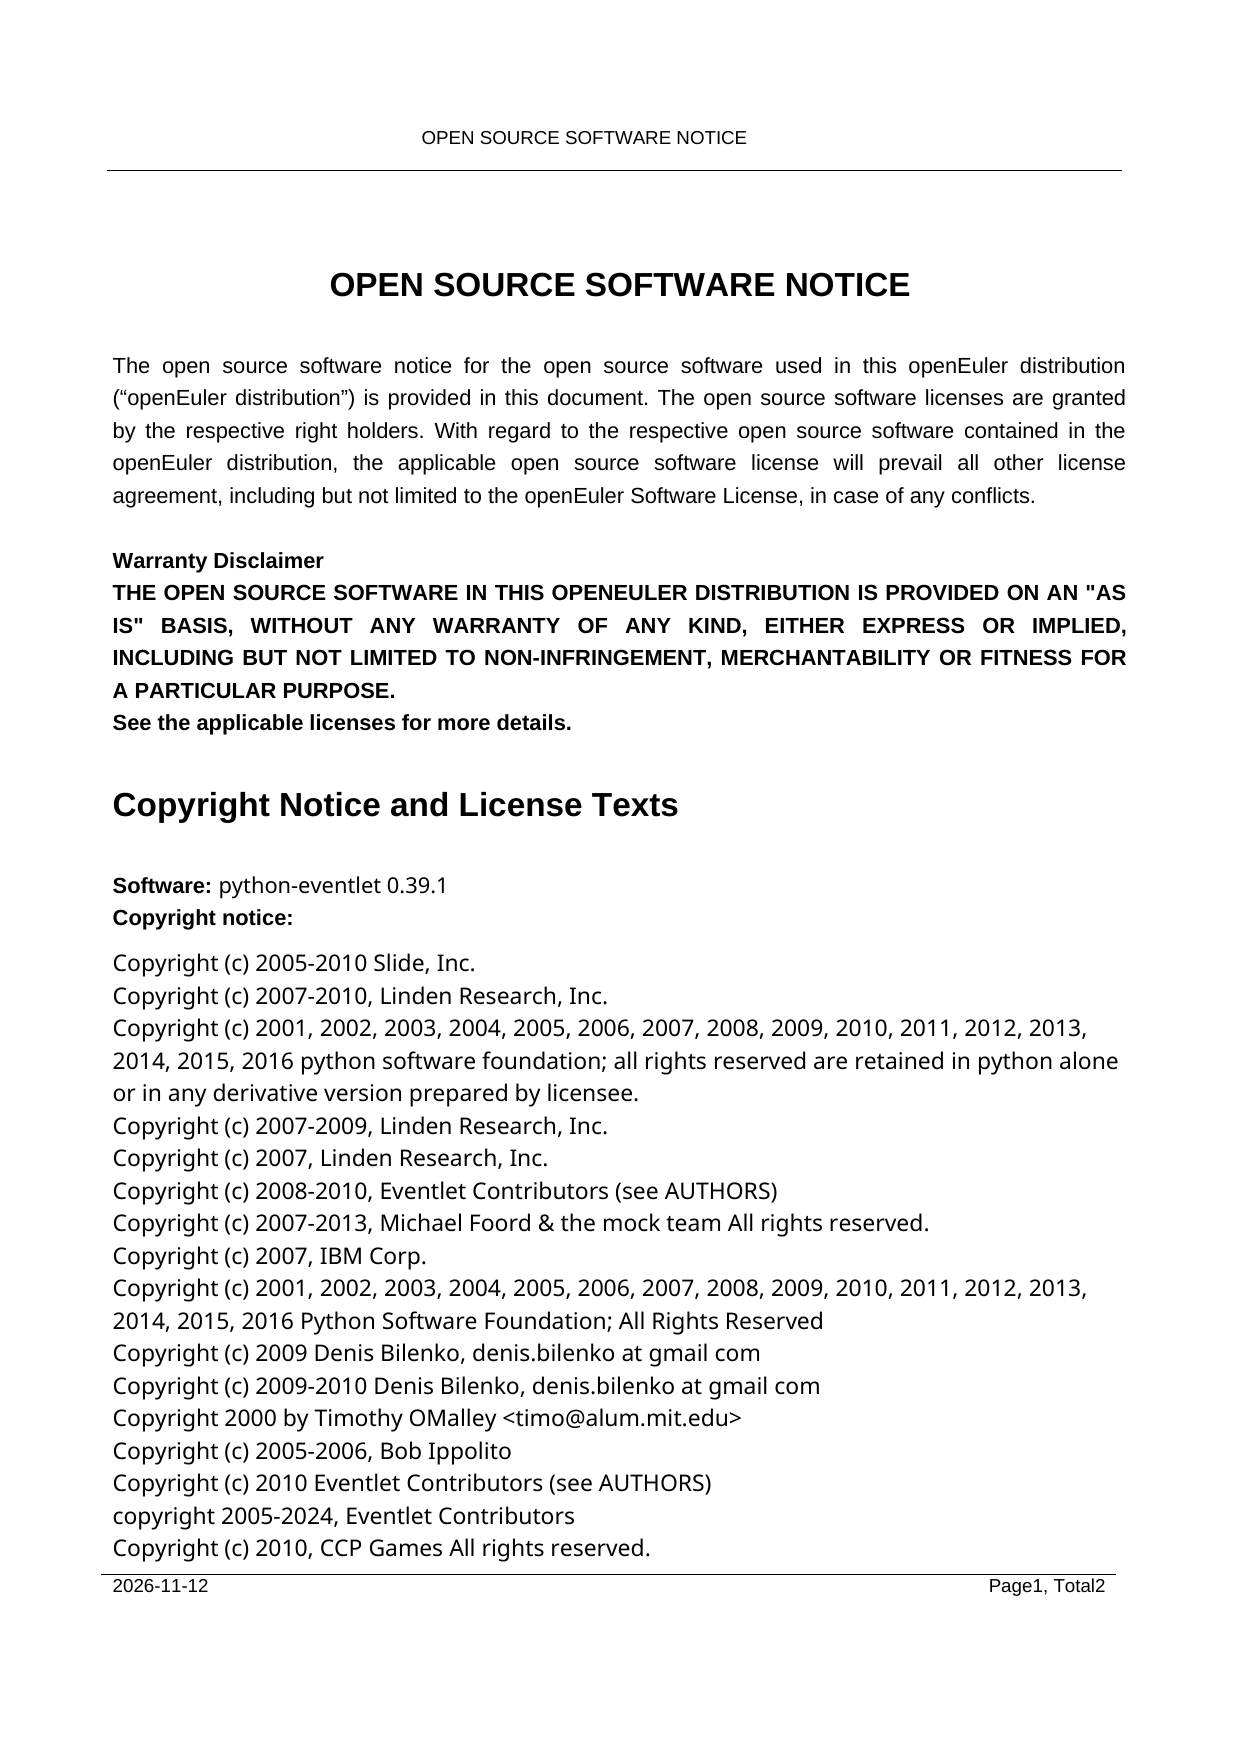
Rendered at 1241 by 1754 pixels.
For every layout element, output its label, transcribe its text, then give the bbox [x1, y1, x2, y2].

text The open source software notice for the open source software used in this openEuler distribution (“openEuler distribution”) is provided in this document. The open source software licenses are granted by the respective right holders. With regard to the respective open source software contained in the openEuler distribution, the applicable open source software license will prevail all other license agreement, including but not limited to the openEuler Software License, in case of any conflicts. [112, 349, 1128, 511]
title Software: python-eventlet 0.39.1 [112, 869, 1128, 901]
text Copyright notice: [112, 901, 1128, 934]
text THE OPEN SOURCE SOFTWARE IN THIS OPENEULER DISTRIBUTION IS PROVIDED ON AN "AS IS" BASIS, WITHOUT ANY WARRANTY OF ANY KIND, EITHER EXPRESS OR IMPLIED, INCLUDING BUT NOT LIMITED TO NON-INFRINGEMENT, MERCHANTABILITY OR FITNESS FOR A PARTICULAR PURPOSE. See the applicable licenses for more details. [112, 576, 1128, 739]
text Copyright Notice and License Texts [112, 771, 1128, 836]
text OPEN SOURCE SOFTWARE NOTICE [112, 251, 1128, 316]
text Warranty Disclaimer [112, 544, 1128, 576]
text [112, 947, 1128, 1564]
